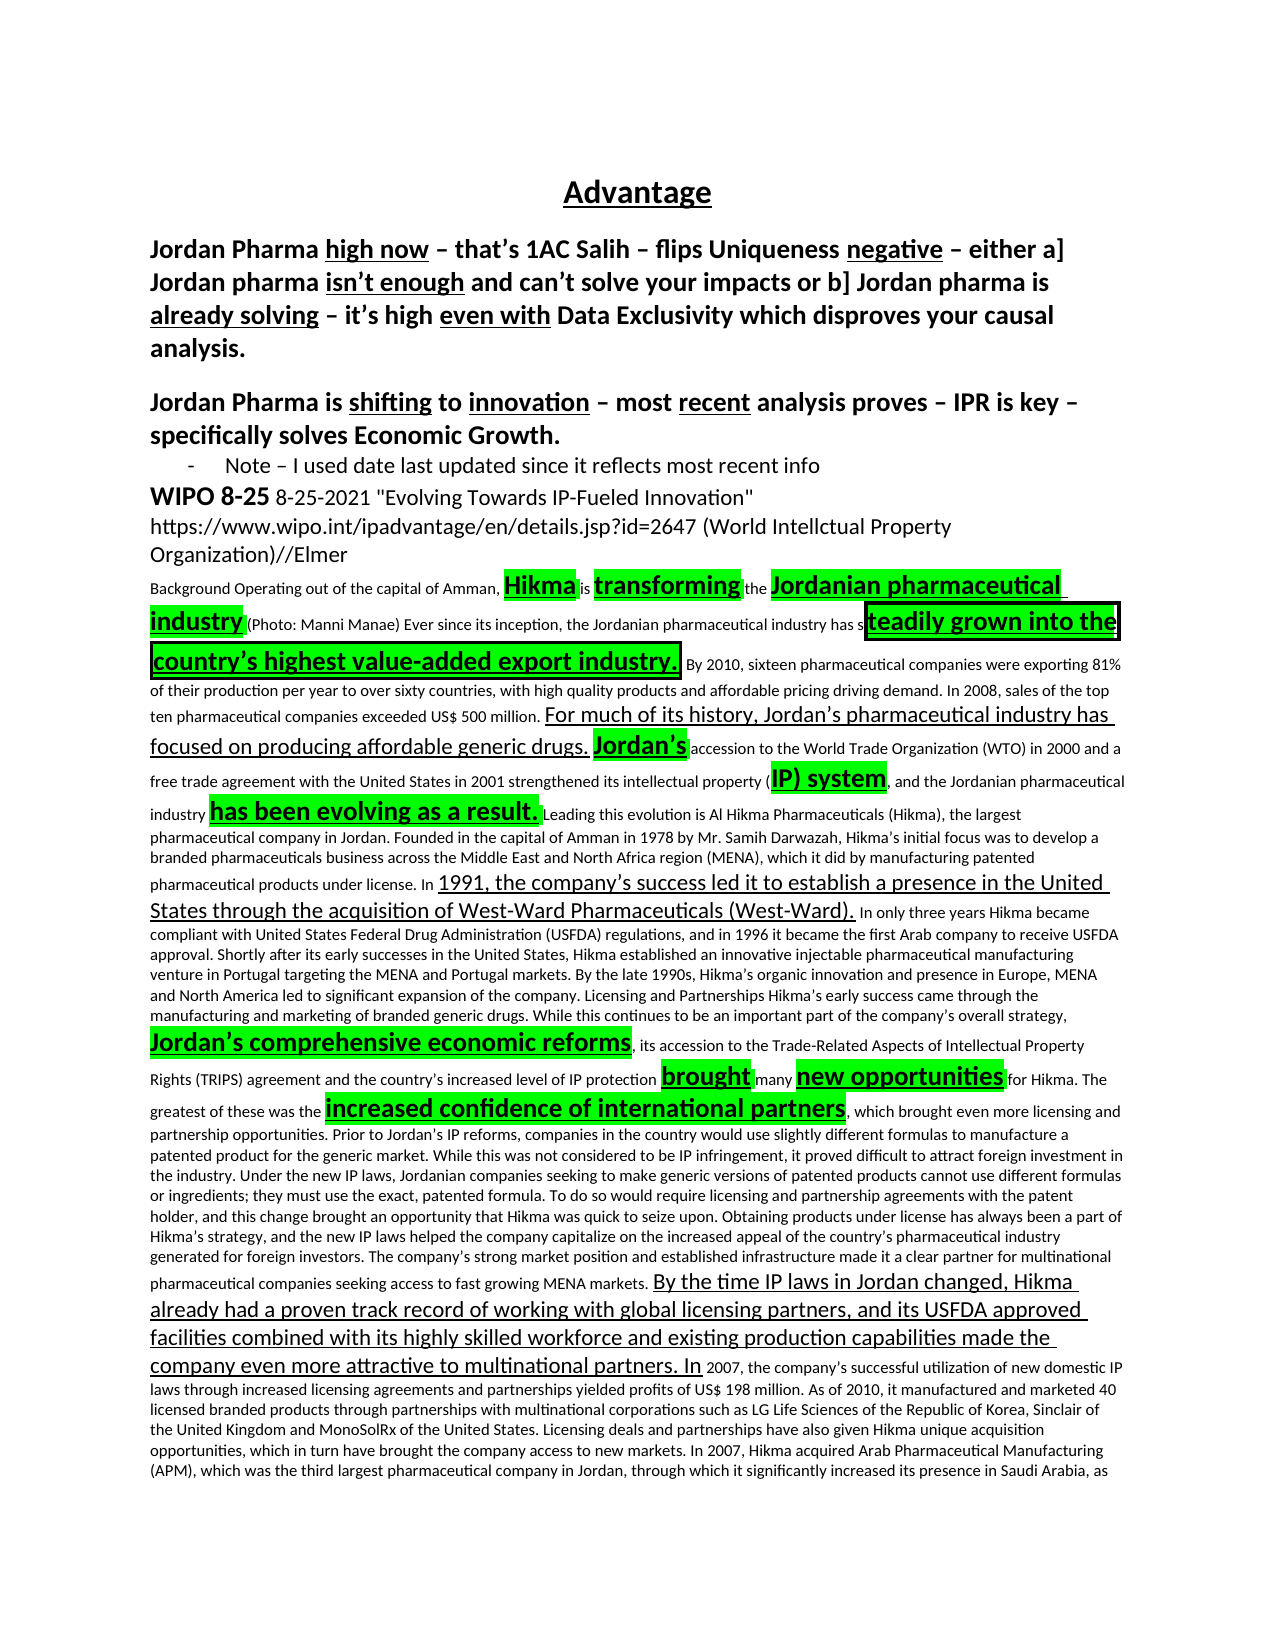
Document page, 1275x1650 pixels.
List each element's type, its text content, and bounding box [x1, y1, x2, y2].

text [150, 568, 1125, 1481]
list Note – I used date last updated since it reflects most recent info [187, 451, 1125, 479]
text WIPO 8-25 8-25-2021 "Evolving Towards IP-Fueled Innovation" https://www.wipo.int/ipadvantage/en/details.jsp?id=2647 (World Intellctual Property Organization)//Elmer [150, 479, 1125, 568]
subtitle Jordan Pharma high now – that’s 1AC Salih – flips Uniqueness negative – either a] Jordan pharma isn’t enough and can’t solve your impacts or b] Jordan pharma is already solving – it’s high even with Data Exclusivity which disproves your causal analysis. [150, 232, 1125, 364]
subtitle Advantage [150, 171, 1125, 212]
subtitle Jordan Pharma is shifting to innovation – most recent analysis proves – IPR is key – specifically solves Economic Growth. [150, 385, 1125, 451]
